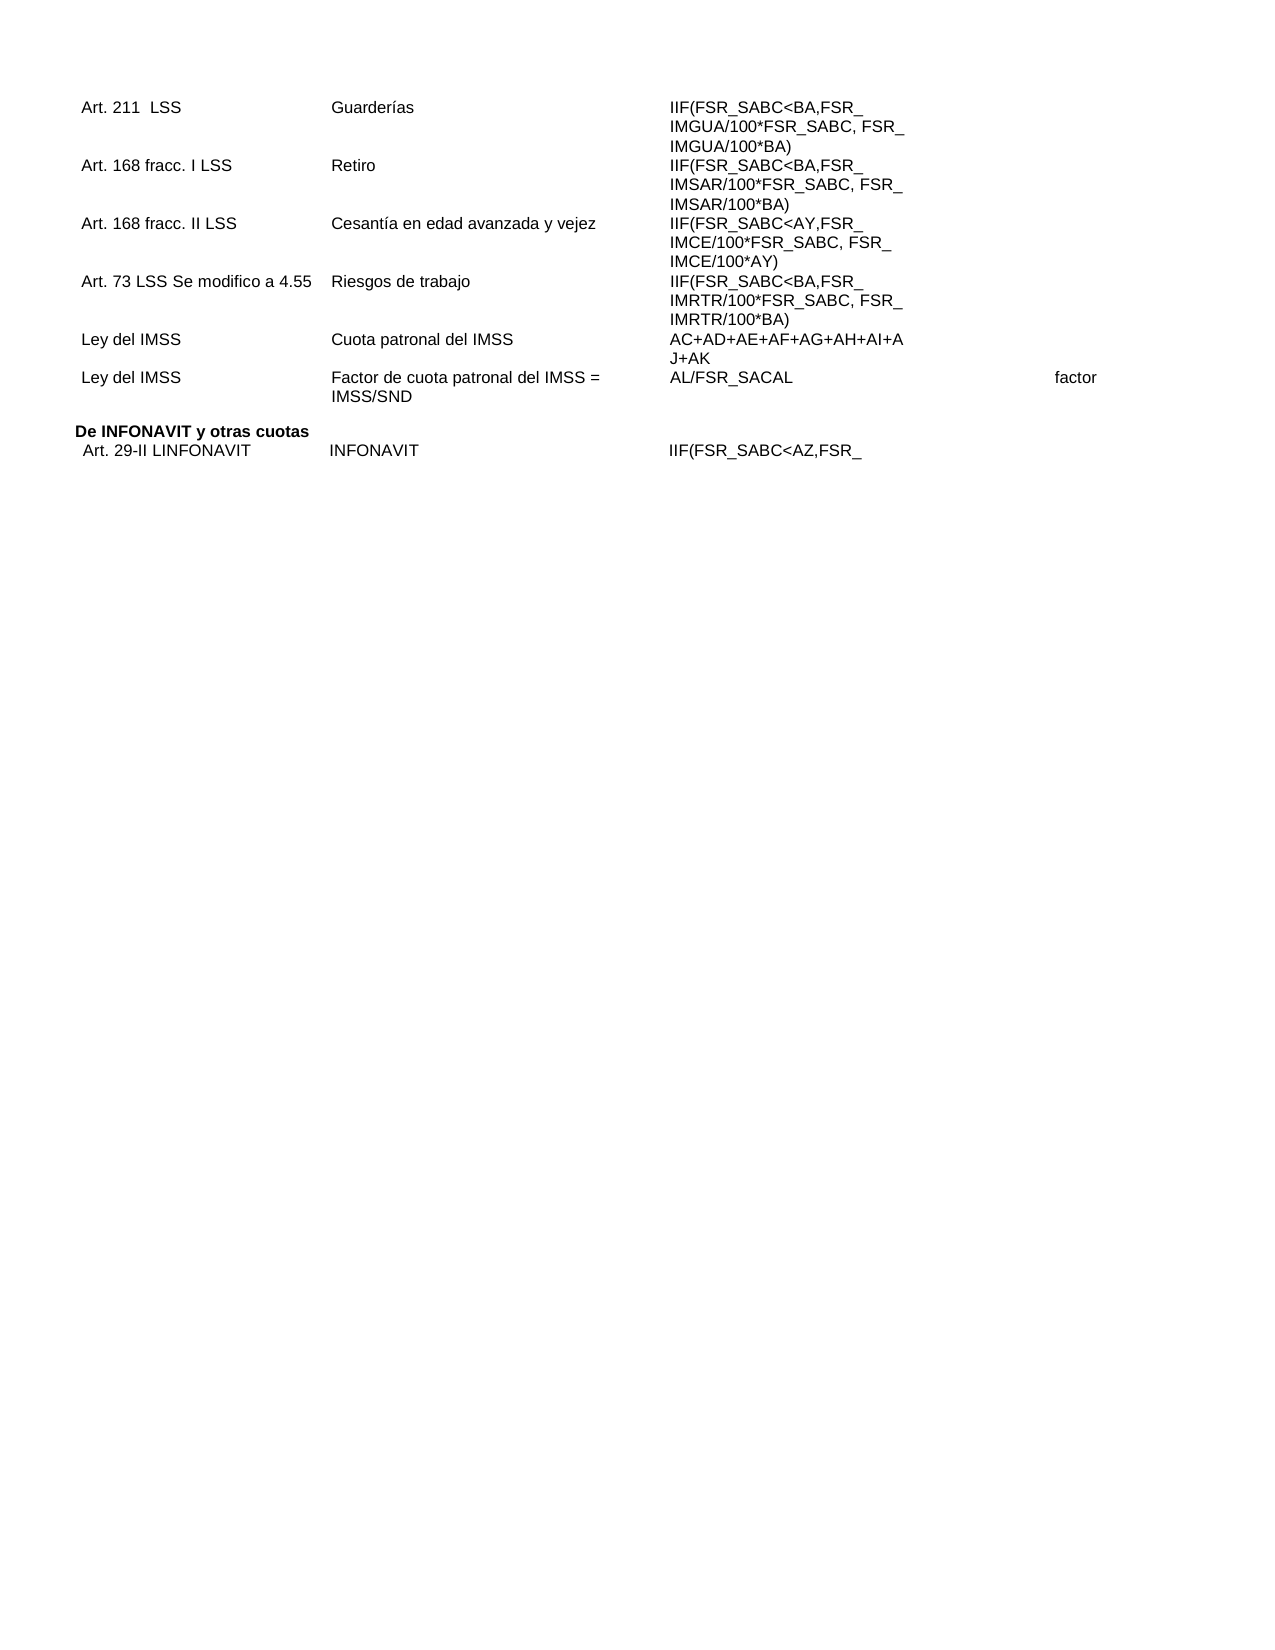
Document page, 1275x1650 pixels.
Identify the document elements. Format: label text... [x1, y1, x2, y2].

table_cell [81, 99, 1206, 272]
text Art. 29-II LINFONAVIT INFONAVIT IIF(FSR_SABC<AZ,FSR_ [83, 441, 1214, 460]
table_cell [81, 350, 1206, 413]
text De INFONAVIT y otras cuotas [75, 423, 1214, 441]
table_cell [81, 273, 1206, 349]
